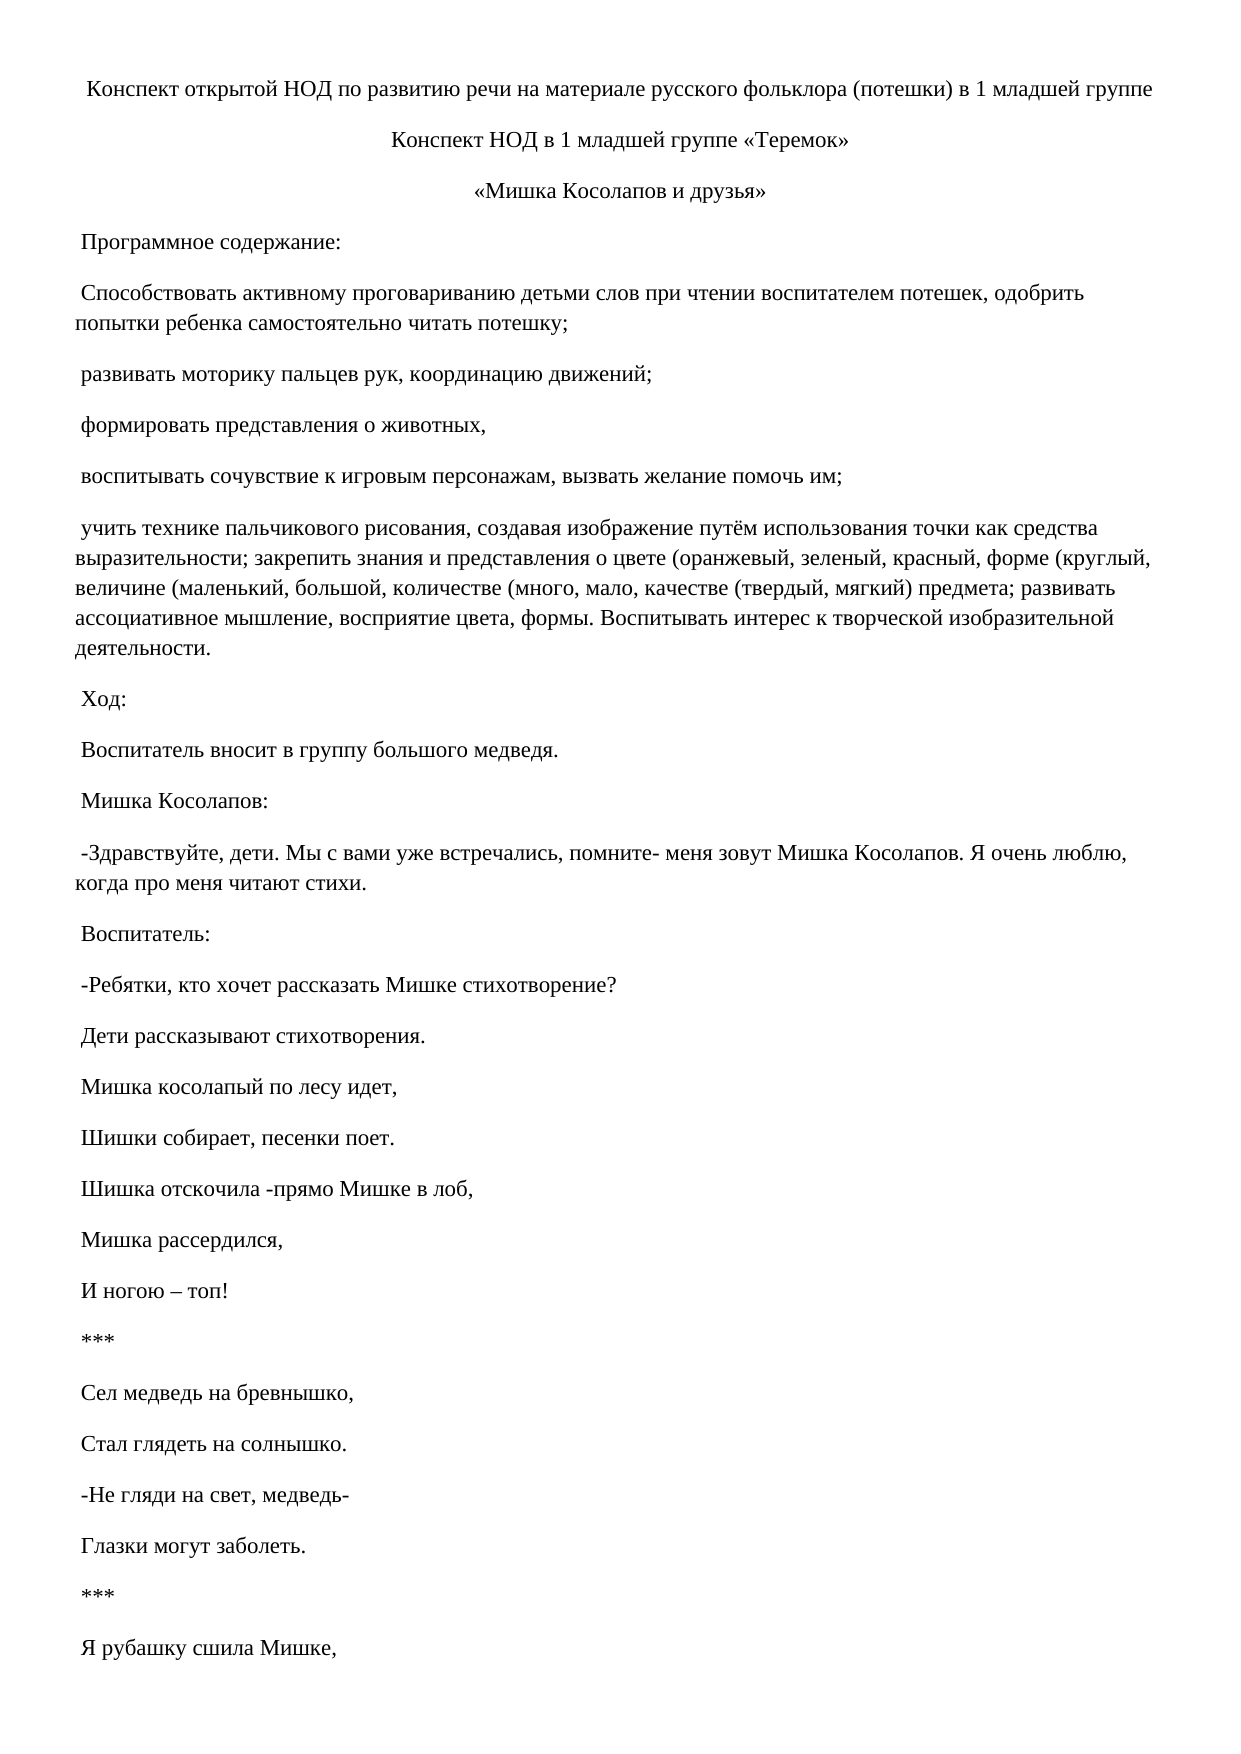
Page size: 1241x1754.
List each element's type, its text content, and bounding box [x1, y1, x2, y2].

text *** [75, 1583, 1165, 1610]
text «Мишка Косолапов и друзья» [75, 177, 1165, 203]
text Сел медведь на бревнышко, [75, 1379, 1165, 1406]
text Ход: [75, 685, 1165, 712]
text формировать представления о животных, [75, 411, 1165, 438]
text Я рубашку сшила Мишке, [75, 1634, 1165, 1661]
text Мишка рассердился, [75, 1226, 1165, 1252]
text Конспект открытой НОД по развитию речи на материале русского фольклора (потешки) в 1 младшей группе [75, 75, 1165, 101]
text Воспитатель: [75, 920, 1165, 946]
text Программное содержание: [75, 228, 1165, 254]
text -Не гляди на свет, медведь- [75, 1481, 1165, 1508]
text Конспект НОД в 1 младшей группе «Теремок» [75, 126, 1165, 152]
text Мишка Косолапов: [75, 787, 1165, 814]
text -Ребятки, кто хочет рассказать Мишке стихотворение? [75, 971, 1165, 997]
text Шишка отскочила -прямо Мишке в лоб, [75, 1175, 1165, 1201]
text И ногою – топ! [75, 1277, 1165, 1303]
text Шишки собирает, песенки поет. [75, 1124, 1165, 1150]
text Стал глядеть на солнышко. [75, 1430, 1165, 1457]
text *** [75, 1328, 1165, 1354]
text Глазки могут заболеть. [75, 1532, 1165, 1559]
text -Здравствуйте, дети. Мы с вами уже встречались, помните- меня зовут Мишка Косолапов. Я очень люблю, когда про меня читают стихи. [75, 838, 1165, 895]
text развивать моторику пальцев рук, координацию движений; [75, 360, 1165, 387]
text Воспитатель вносит в группу большого медведя. [75, 736, 1165, 763]
text Способствовать активному проговариванию детьми слов при чтении воспитателем потешек, одобрить попытки ребенка самостоятельно читать потешку; [75, 279, 1165, 336]
text Мишка косолапый по лесу идет, [75, 1073, 1165, 1099]
text учить технике пальчикового рисования, создавая изображение путём использования точки как средства выразительности; закрепить знания и представления о цвете (оранжевый, зеленый, красный, форме (круглый, величине (маленький, большой, количестве (много, мало, качестве (твердый, мягкий) предмета; развивать ассоциативное мышление, восприятие цвета, формы. Воспитывать интерес к творческой изобразительной деятельности. [75, 513, 1165, 661]
text Дети рассказывают стихотворения. [75, 1022, 1165, 1048]
text воспитывать сочувствие к игровым персонажам, вызвать желание помочь им; [75, 462, 1165, 489]
